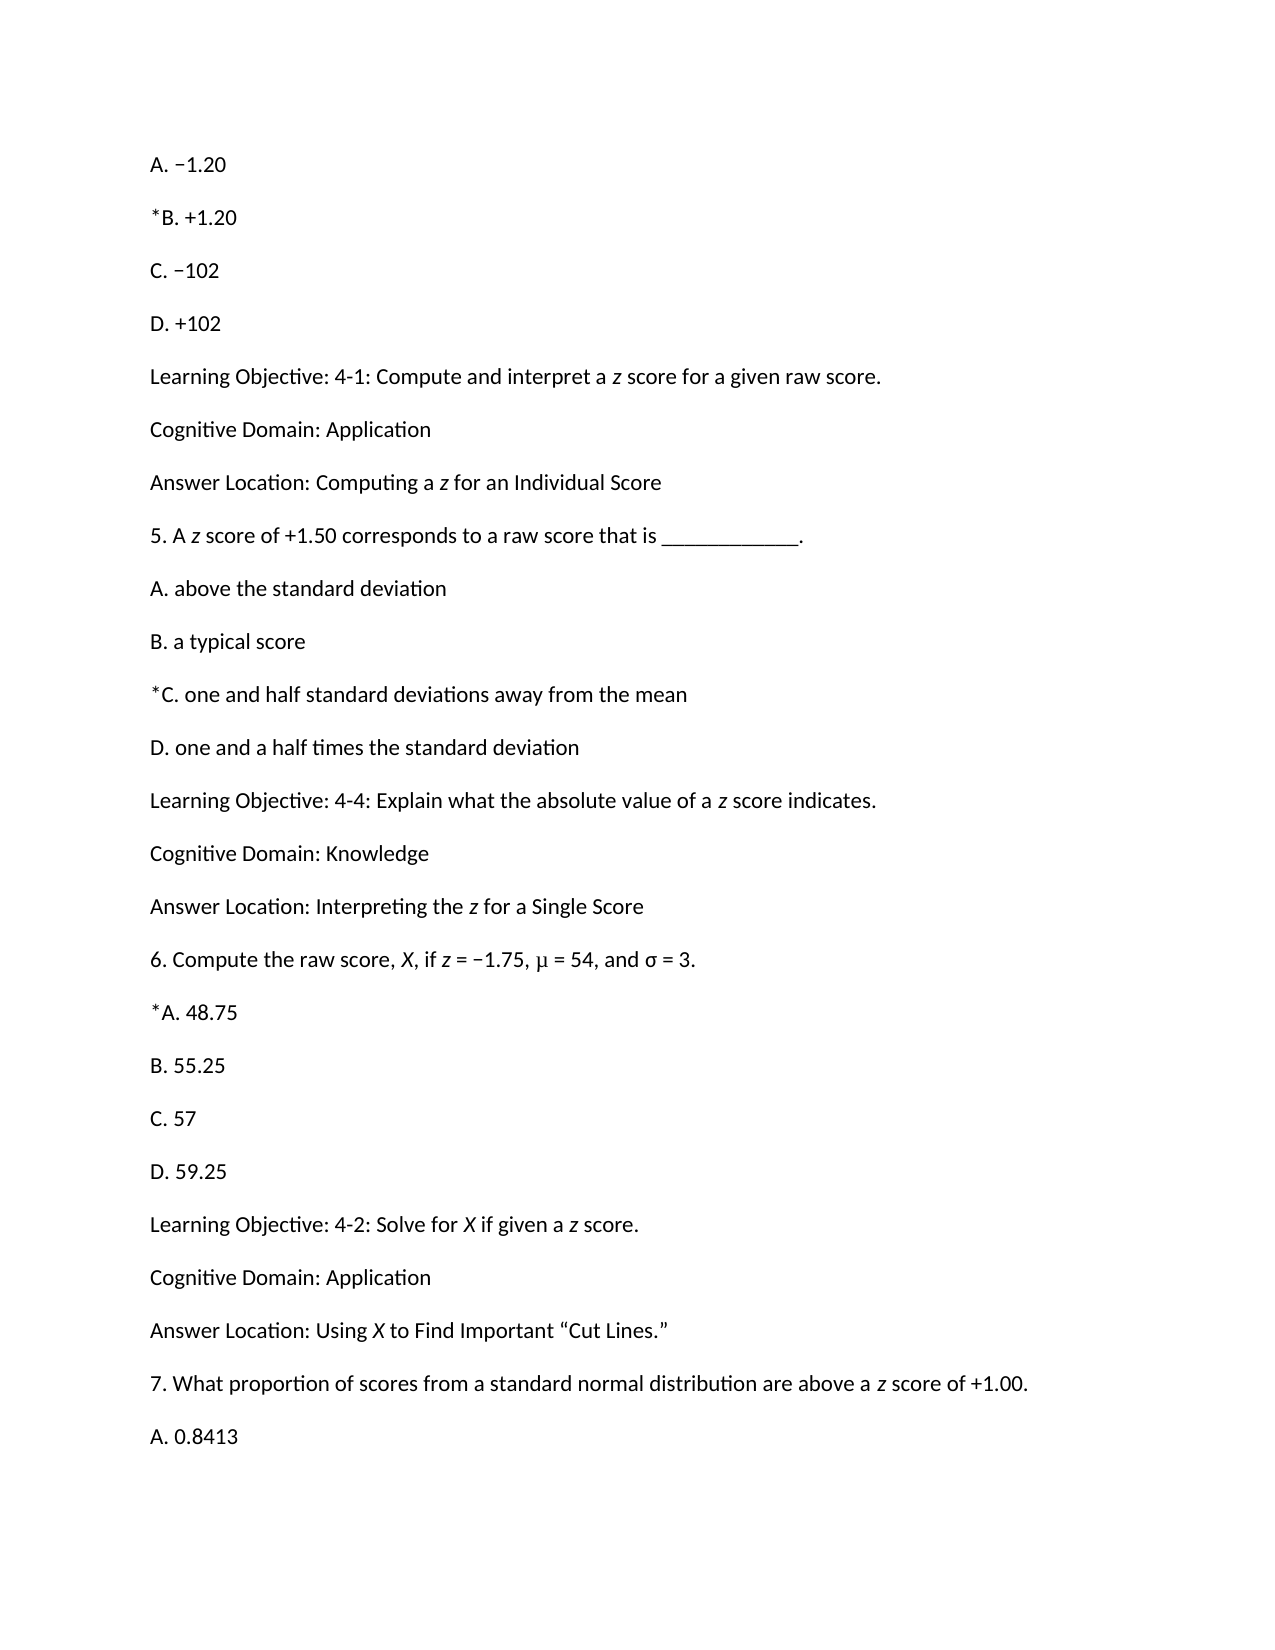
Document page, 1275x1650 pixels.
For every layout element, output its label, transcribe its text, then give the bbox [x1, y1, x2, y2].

text B. a typical score [150, 627, 1125, 655]
text 6. Compute the raw score, X, if z = −1.75, µ = 54, and σ = 3. [150, 945, 1125, 973]
text Learning Objective: 4-1: Compute and interpret a z score for a given raw score. [150, 362, 1125, 390]
text D. +102 [150, 309, 1125, 337]
text Cognitive Domain: Application [150, 415, 1125, 443]
text *C. one and half standard deviations away from the mean [150, 680, 1125, 708]
text B. 55.25 [150, 1051, 1125, 1079]
text A. −1.20 [150, 150, 1125, 178]
text Cognitive Domain: Application [150, 1263, 1125, 1291]
text *A. 48.75 [150, 998, 1125, 1026]
text Learning Objective: 4-2: Solve for X if given a z score. [150, 1210, 1125, 1238]
text A. above the standard deviation [150, 574, 1125, 602]
text C. −102 [150, 256, 1125, 284]
text Answer Location: Using X to Find Important “Cut Lines.” [150, 1316, 1125, 1344]
text *B. +1.20 [150, 203, 1125, 231]
text 5. A z score of +1.50 corresponds to a raw score that is ____________. [150, 521, 1125, 549]
text Cognitive Domain: Knowledge [150, 839, 1125, 867]
text Answer Location: Interpreting the z for a Single Score [150, 892, 1125, 920]
text D. 59.25 [150, 1157, 1125, 1185]
text C. 57 [150, 1104, 1125, 1132]
text Learning Objective: 4-4: Explain what the absolute value of a z score indicates. [150, 786, 1125, 814]
text 7. What proportion of scores from a standard normal distribution are above a z score of +1.00. [150, 1369, 1125, 1397]
text D. one and a half times the standard deviation [150, 733, 1125, 761]
text A. 0.8413 [150, 1422, 1125, 1451]
text Answer Location: Computing a z for an Individual Score [150, 468, 1125, 496]
